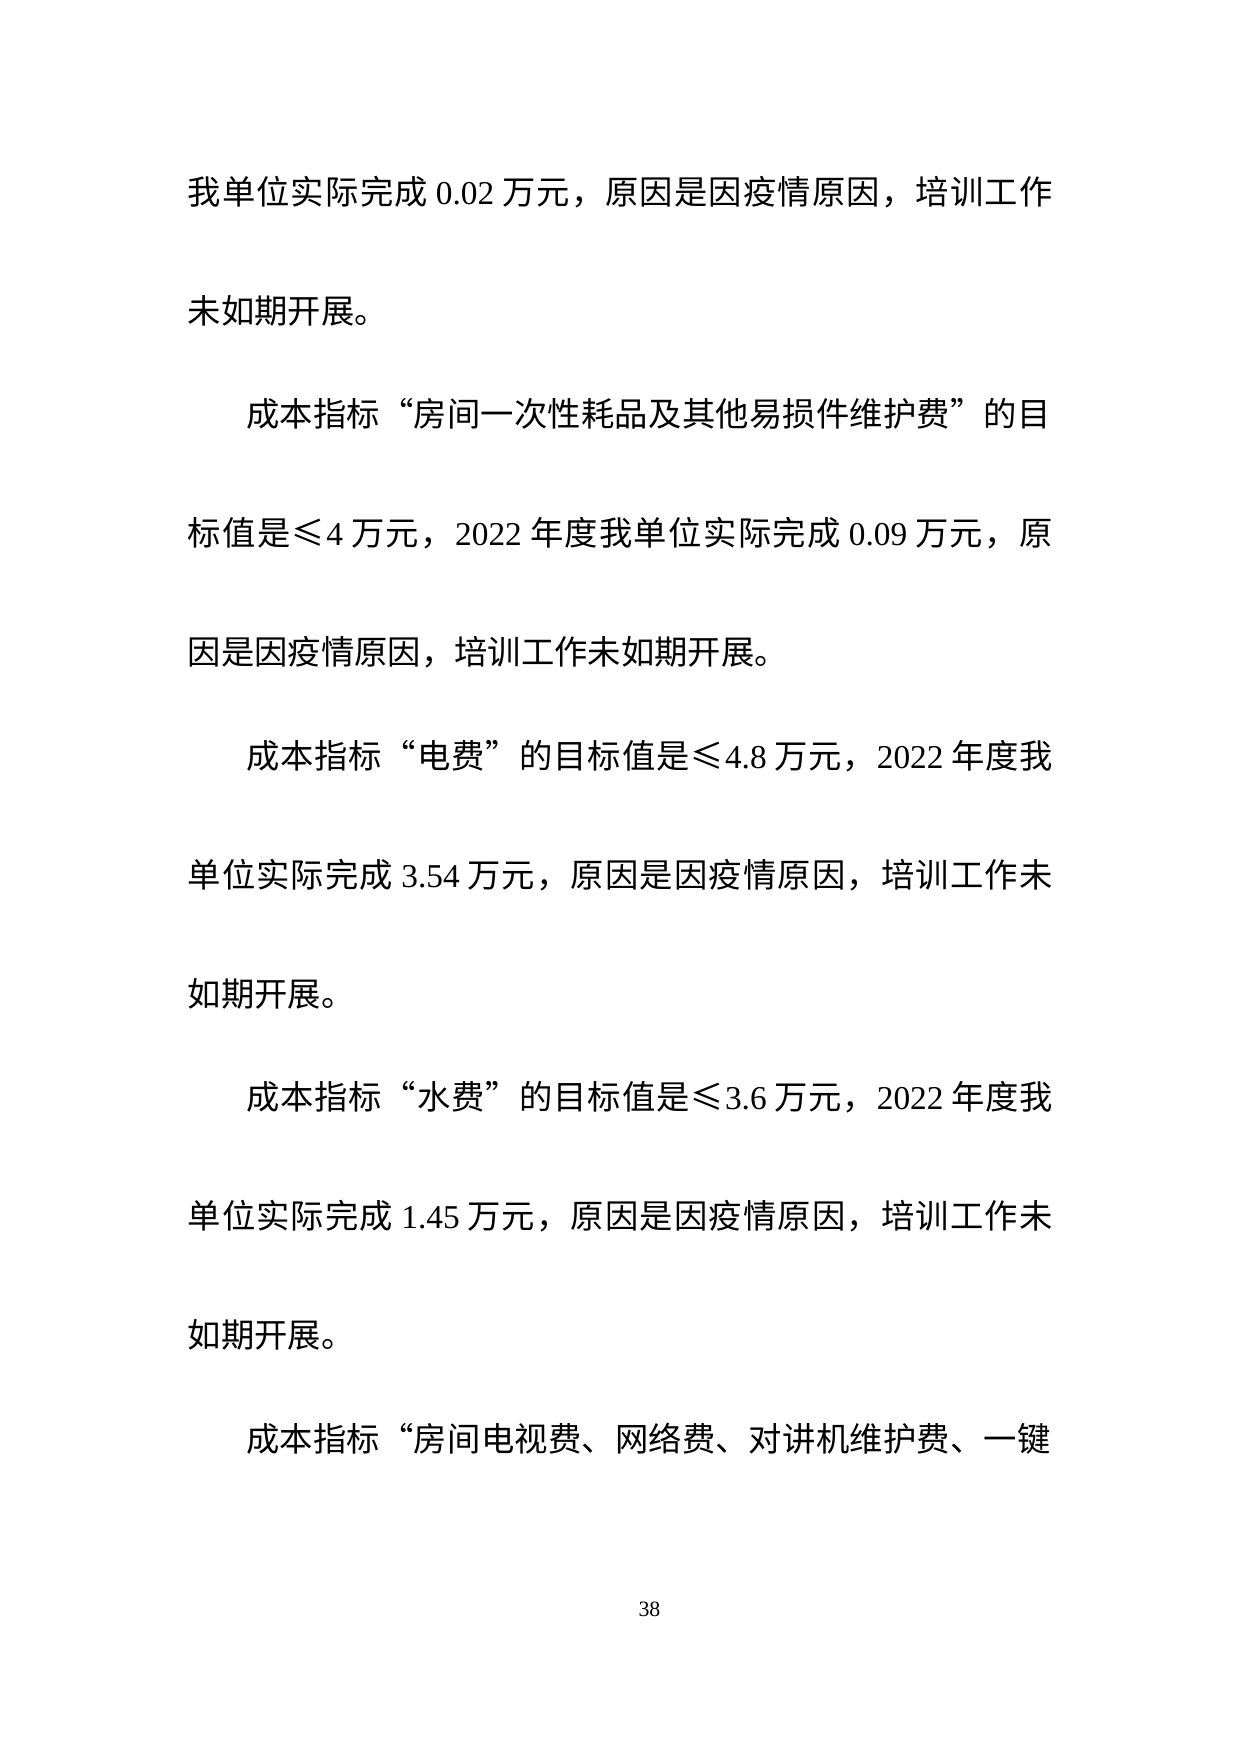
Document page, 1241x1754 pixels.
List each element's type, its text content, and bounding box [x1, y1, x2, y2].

text 成本指标“房间一次性耗品及其他易损件维护费”的目标值是≤4万元，2022年度我单位实际完成0.09万元，原因是因疫情原因，培训工作未如期开展。 [187, 372, 1053, 690]
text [187, 1397, 1053, 1477]
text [187, 150, 1053, 348]
text 成本指标“电费”的目标值是≤4.8万元，2022年度我单位实际完成3.54万元，原因是因疫情原因，培训工作未如期开展。 [187, 714, 1053, 1032]
text 成本指标“水费”的目标值是≤3.6万元，2022年度我单位实际完成1.45万元，原因是因疫情原因，培训工作未如期开展。 [187, 1056, 1053, 1373]
